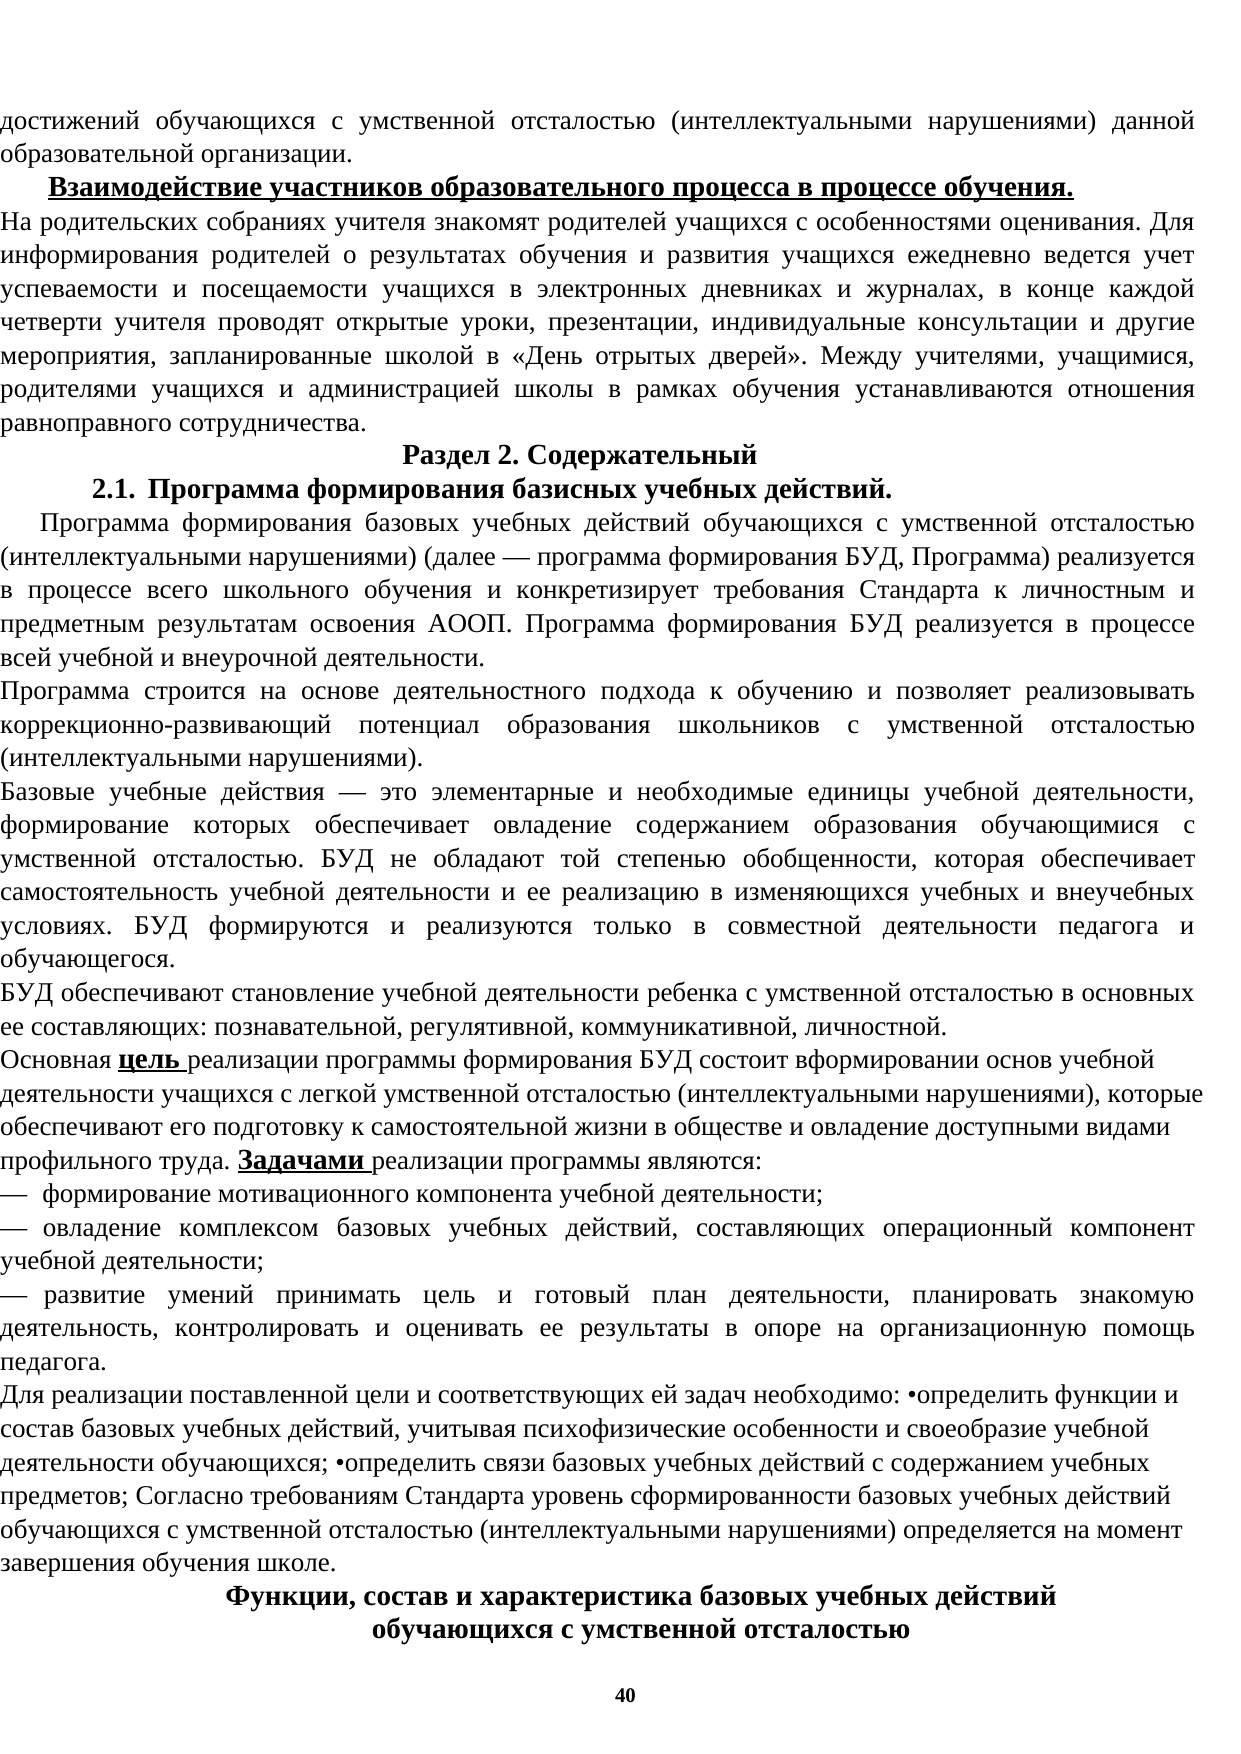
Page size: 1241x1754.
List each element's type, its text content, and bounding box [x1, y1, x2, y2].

list развитие умений принимать цель и готовый план деятельности, планировать знакомую деятельность, контролировать и оценивать ее результаты в опоре на организационную помощь педагога. [0, 1277, 1196, 1377]
text Для реализации поставленной цели и соответствующих ей задач необходимо: •определить функции и состав базовых учебных действий, учитывая психофизические особенности и своеобразие учебной деятельности обучающихся; •определить связи базовых учебных действий с содержанием учебных предметов; Согласно требованиям Стандарта уровень сформированности базовых учебных действий обучающихся с умственной отсталостью (интеллектуальными нарушениями) определяется на момент завершения обучения школе. [0, 1377, 1240, 1578]
text Основная цель реализации программы формирования БУД состоит вформировании основ учебной деятельности учащихся с легкой умственной отсталостью (интеллектуальными нарушениями), которые обеспечивают его подготовку к самостоятельной жизни в обществе и овладение доступными видами профильного труда. Задачами реализации программы являются: [0, 1042, 1240, 1176]
text Базовые учебные действия — это элементарные и необходимые единицы учебной деятельности, формирование которых обеспечивает овладение содержанием образования обучающимися с умственной отсталостью. БУД не обладают той степенью обобщенности, которая обеспечивает самостоятельность учебной деятельности и ее реализацию в изменяющихся учебных и внеучебных условиях. БУД формируются и реализуются только в совместной деятельности педагога и обучающегося. [0, 773, 1196, 975]
list овладение комплексом базовых учебных действий, составляющих операционный компонент учебной деятельности; [0, 1209, 1196, 1277]
text БУД обеспечивают становление учебной деятельности ребенка с умственной отсталостью в основных ее составляющих: познавательной, регулятивной, коммуникативной, личностной. [0, 975, 1196, 1042]
text На родительских собраниях учителя знакомят родителей учащихся с особенностями оценивания. Для информирования родителей о результатах обучения и развития учащихся ежедневно ведется учет успеваемости и посещаемости учащихся в электронных дневниках и журналах, в конце каждой четверти учителя проводят открытые уроки, презентации, индивидуальные консультации и другие мероприятия, запланированные школой в «День отрытых дверей». Между учителями, учащимися, родителями учащихся и администрацией школы в рамках обучения устанавливаются отношения равноправного сотрудничества. [0, 203, 1196, 438]
text Программа формирования базовых учебных действий обучающихся с умственной отсталостью (интеллектуальными нарушениями) (далее — программа формирования БУД, Программа) реализуется в процессе всего школьного обучения и конкретизирует требования Стандарта к личностным и предметным результатам освоения АООП. Программа формирования БУД реализуется в процессе всей учебной и внеурочной деятельности. [0, 505, 1196, 673]
list формирование мотивационного компонента учебной деятельности; [0, 1176, 1240, 1209]
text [0, 103, 1196, 170]
text Программа строится на основе деятельностного подхода к обучению и позволяет реализовывать коррекционно-развивающий потенциал образования школьников с умственной отсталостью (интеллектуальными нарушениями). [0, 673, 1196, 773]
text Раздел 2. Содержательный [402, 438, 1240, 472]
text Взаимодействие участников образовательного процесса в процессе обучения. [0, 170, 1196, 203]
list Программа формирования базисных учебных действий. [92, 472, 1240, 505]
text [42, 1578, 1240, 1646]
